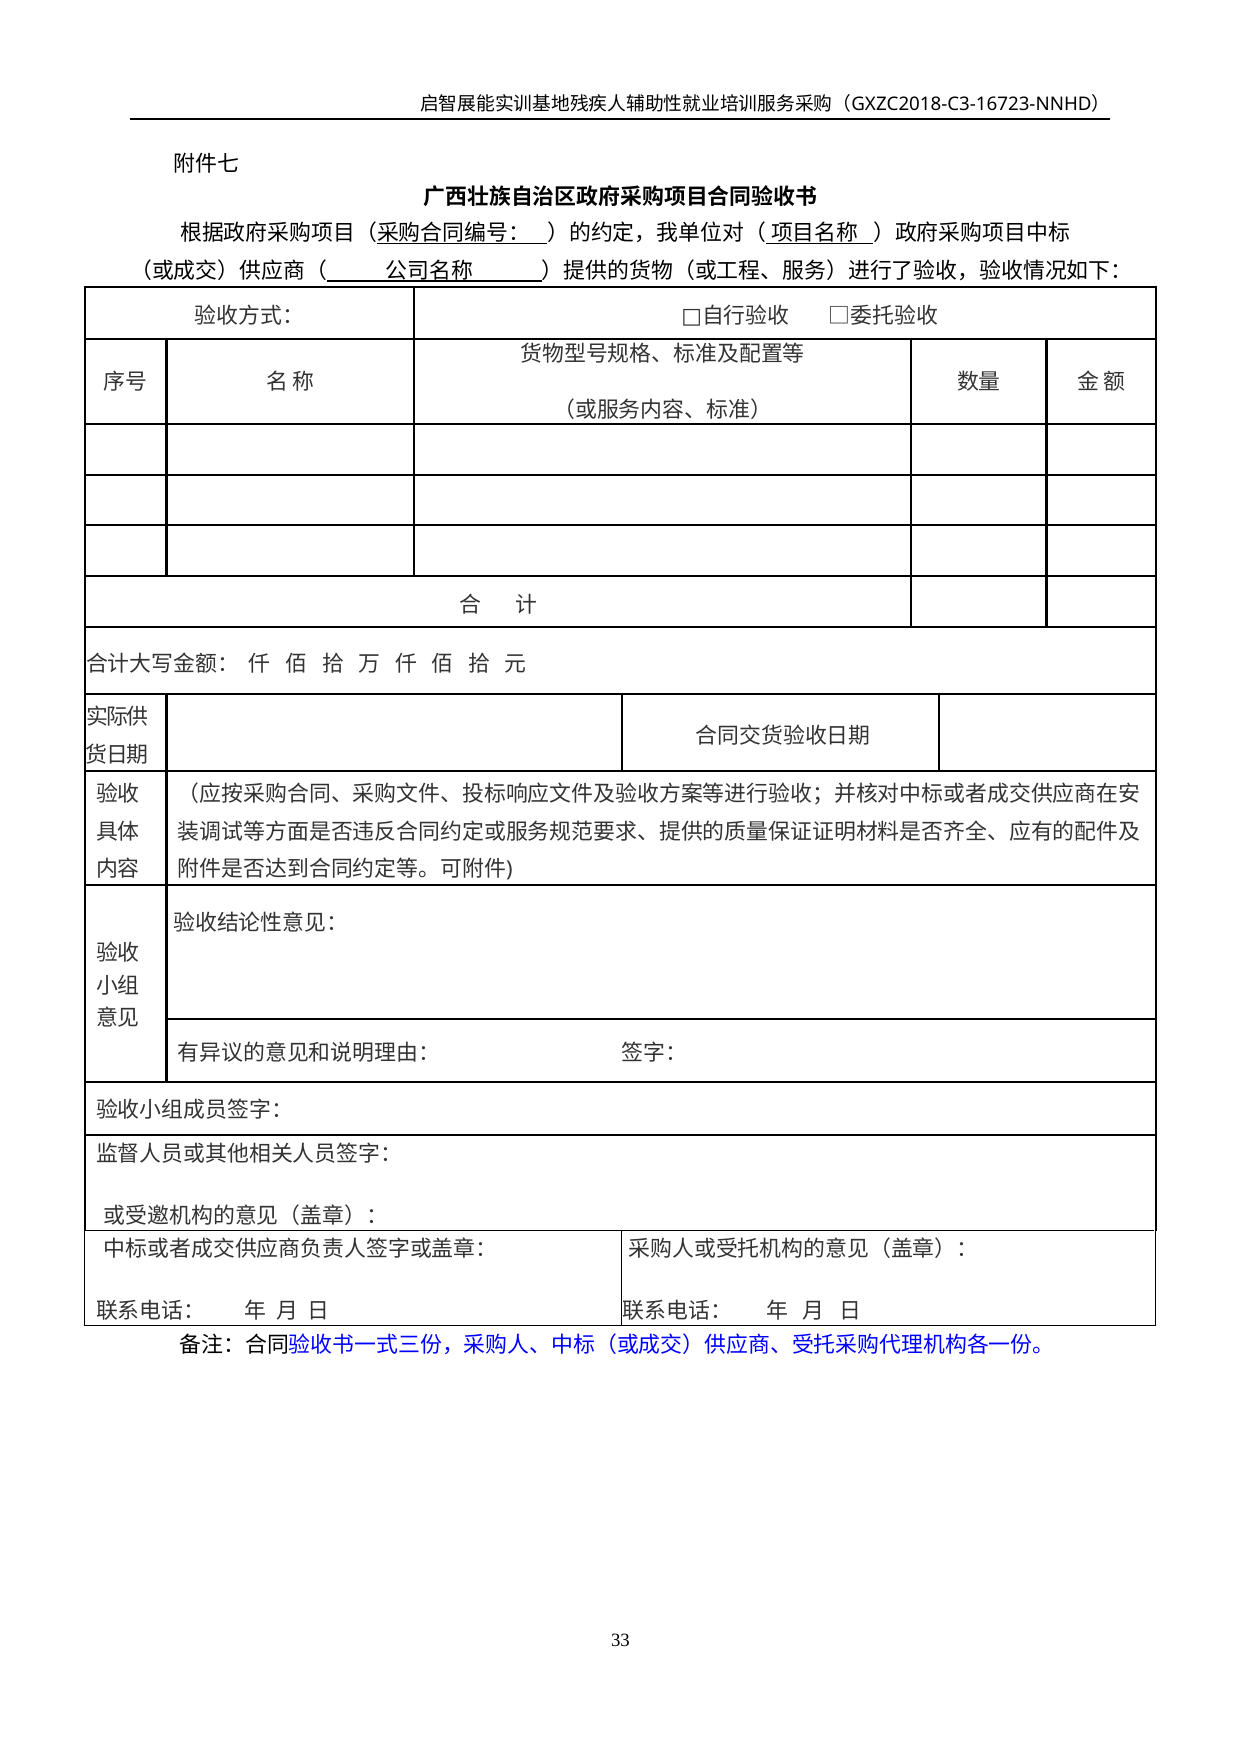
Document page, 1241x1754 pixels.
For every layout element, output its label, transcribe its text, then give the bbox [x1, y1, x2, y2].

table_cell 有异议的意见和说明理由： 签字： [168, 1020, 1155, 1081]
table_cell 序号 [86, 340, 165, 423]
text 根据政府采购项目（采购合同编号： ）的约定，我单位对（ 项目名称 ）政府采购项目中标（或成交）供应商（ 公司名称 ）提供的货物（或工程、服务）进行了验收，验收情况如下： [130, 211, 1110, 286]
text 广西壮族自治区政府采购项目合同验收书 [130, 178, 1110, 211]
table_cell [912, 425, 1045, 474]
table_cell 验收小组成员签字： [86, 1083, 1155, 1134]
table_cell [1048, 526, 1155, 575]
table_cell [912, 577, 1045, 626]
table_header □自行验收 □委托验收 [415, 288, 1155, 337]
table_cell [168, 476, 413, 524]
table_cell [415, 476, 910, 524]
table_cell 金 额 [1048, 340, 1155, 423]
table_cell [86, 425, 165, 474]
table_cell [86, 526, 165, 575]
table_cell 合 计 [86, 577, 910, 626]
table_cell 监督人员或其他相关人员签字： 或受邀机构的意见（盖章）： [86, 1136, 1155, 1230]
table_cell [1048, 476, 1155, 524]
table_cell [86, 476, 165, 524]
table_cell 数量 [912, 340, 1045, 423]
table_cell [1048, 425, 1155, 474]
table_cell 验收结论性意见： [168, 886, 1155, 1018]
table_cell 中标或者成交供应商负责人签字或盖章： 联系电话： 年 月 日 [85, 1231, 621, 1325]
table_cell [1048, 577, 1155, 626]
table_cell [168, 425, 413, 474]
table_cell [168, 526, 413, 575]
table_header 验收方式： [86, 288, 413, 337]
table_cell [415, 526, 910, 575]
text 备注：合同验收书一式三份，采购人、中标（或成交）供应商、受托采购代理机构各一份。 [130, 1326, 1110, 1359]
table_cell 名 称 [168, 340, 413, 423]
table_cell [168, 695, 621, 770]
table_cell 验收具体内容 [86, 772, 165, 884]
table_cell 货物型号规格、标准及配置等 （或服务内容、标准） [415, 340, 910, 423]
table_cell 合同交货验收日期 [623, 695, 938, 770]
text 附件七 [130, 146, 1110, 178]
table_cell 实际供货日期 [86, 695, 165, 770]
table_cell [912, 476, 1045, 524]
table_cell 采购人或受托机构的意见（盖章）： 联系电话： 年 月 日 [622, 1230, 1155, 1325]
table_cell [912, 526, 1045, 575]
table_cell 合计大写金额： 仟 佰 拾 万 仟 佰 拾 元 [86, 628, 1155, 693]
table_cell 验收小组意见 [86, 886, 165, 1081]
table_cell （应按采购合同、采购文件、投标响应文件及验收方案等进行验收；并核对中标或者成交供应商在安装调试等方面是否违反合同约定或服务规范要求、提供的质量保证证明材料是否齐全、应有的配件及附件是否达到合同约定等。可附件) [168, 772, 1155, 884]
table_cell [940, 695, 1155, 770]
table_cell [415, 425, 910, 474]
